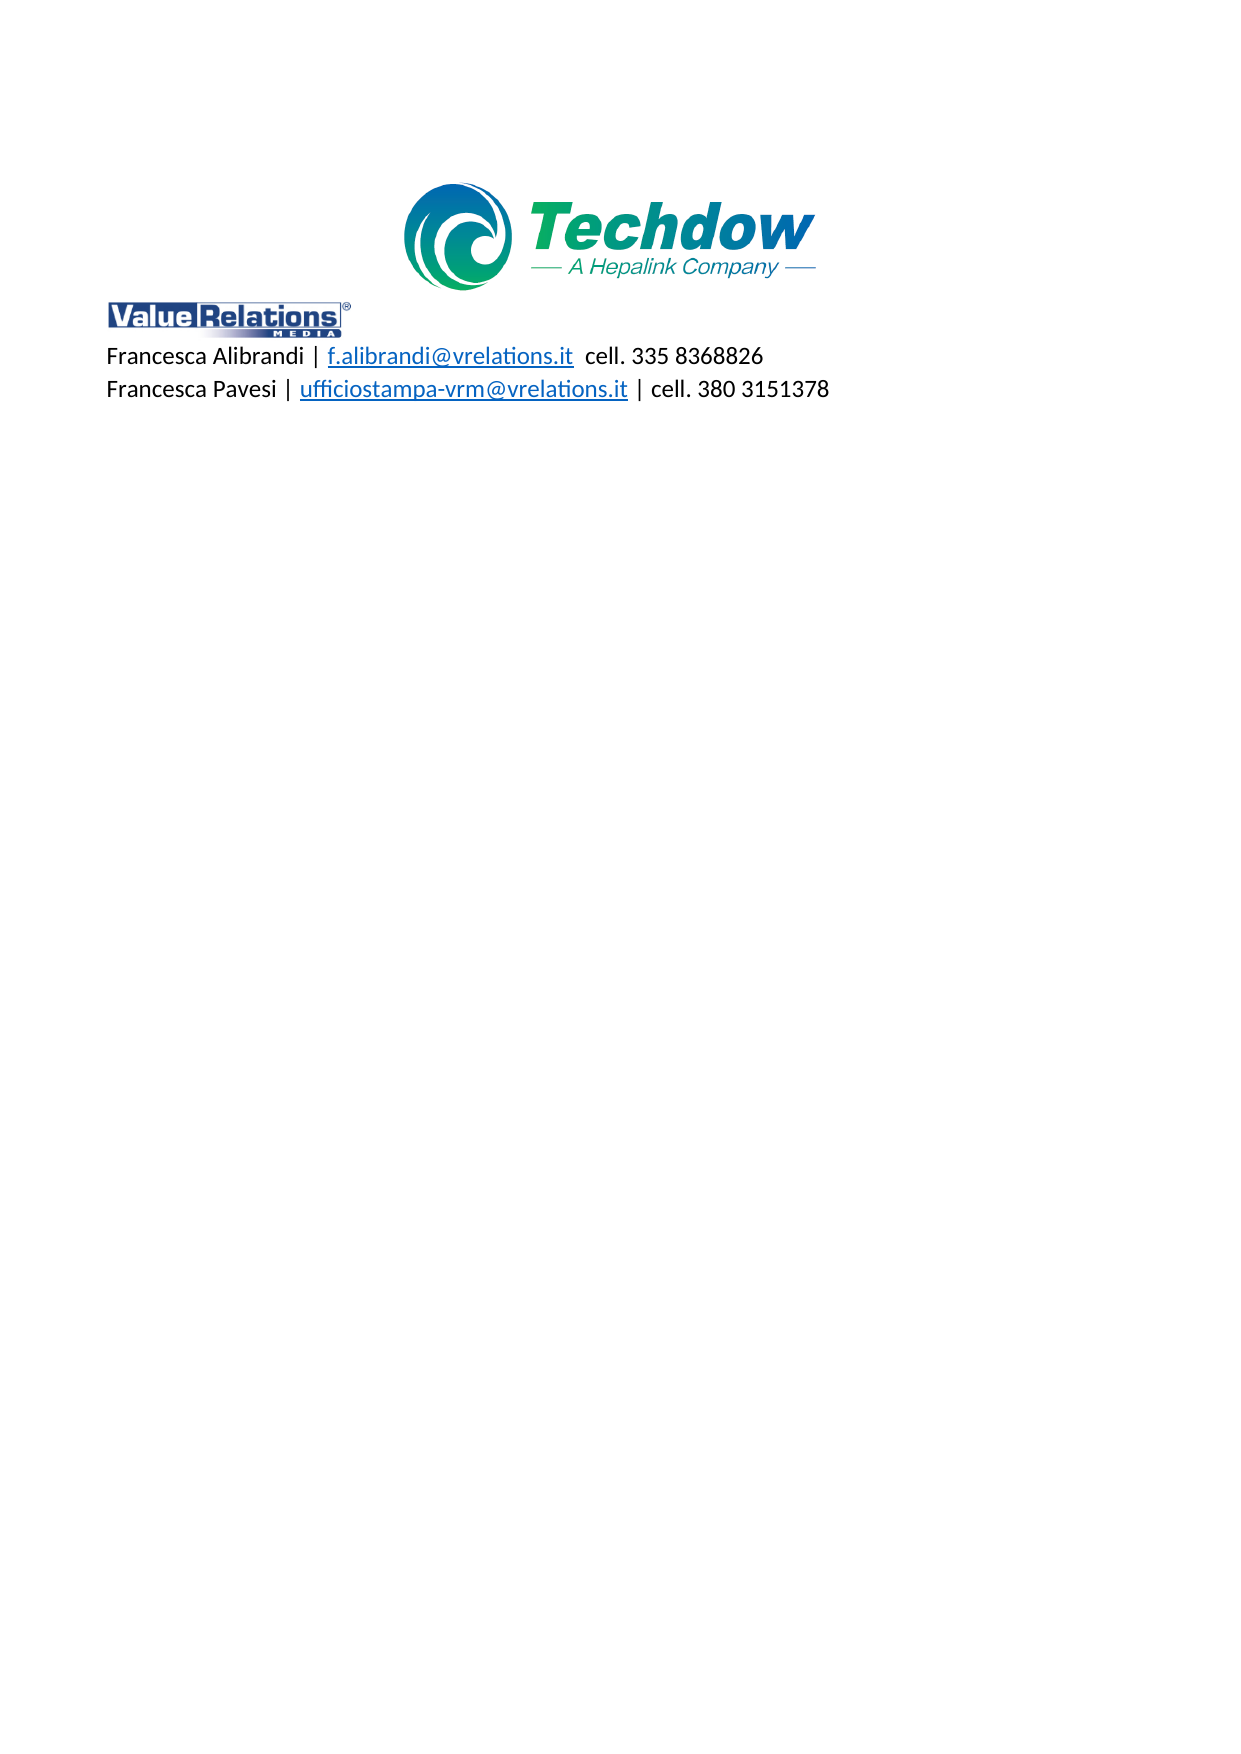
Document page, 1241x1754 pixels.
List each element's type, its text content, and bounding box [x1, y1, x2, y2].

picture [106, 298, 355, 341]
text Francesca Pavesi | ufficiostampa-vrm@vrelations.it | cell. 380 3151378 [106, 373, 1134, 403]
text Francesca Alibrandi | f.alibrandi@vrelations.it cell. 335 8368826 [106, 340, 1134, 371]
